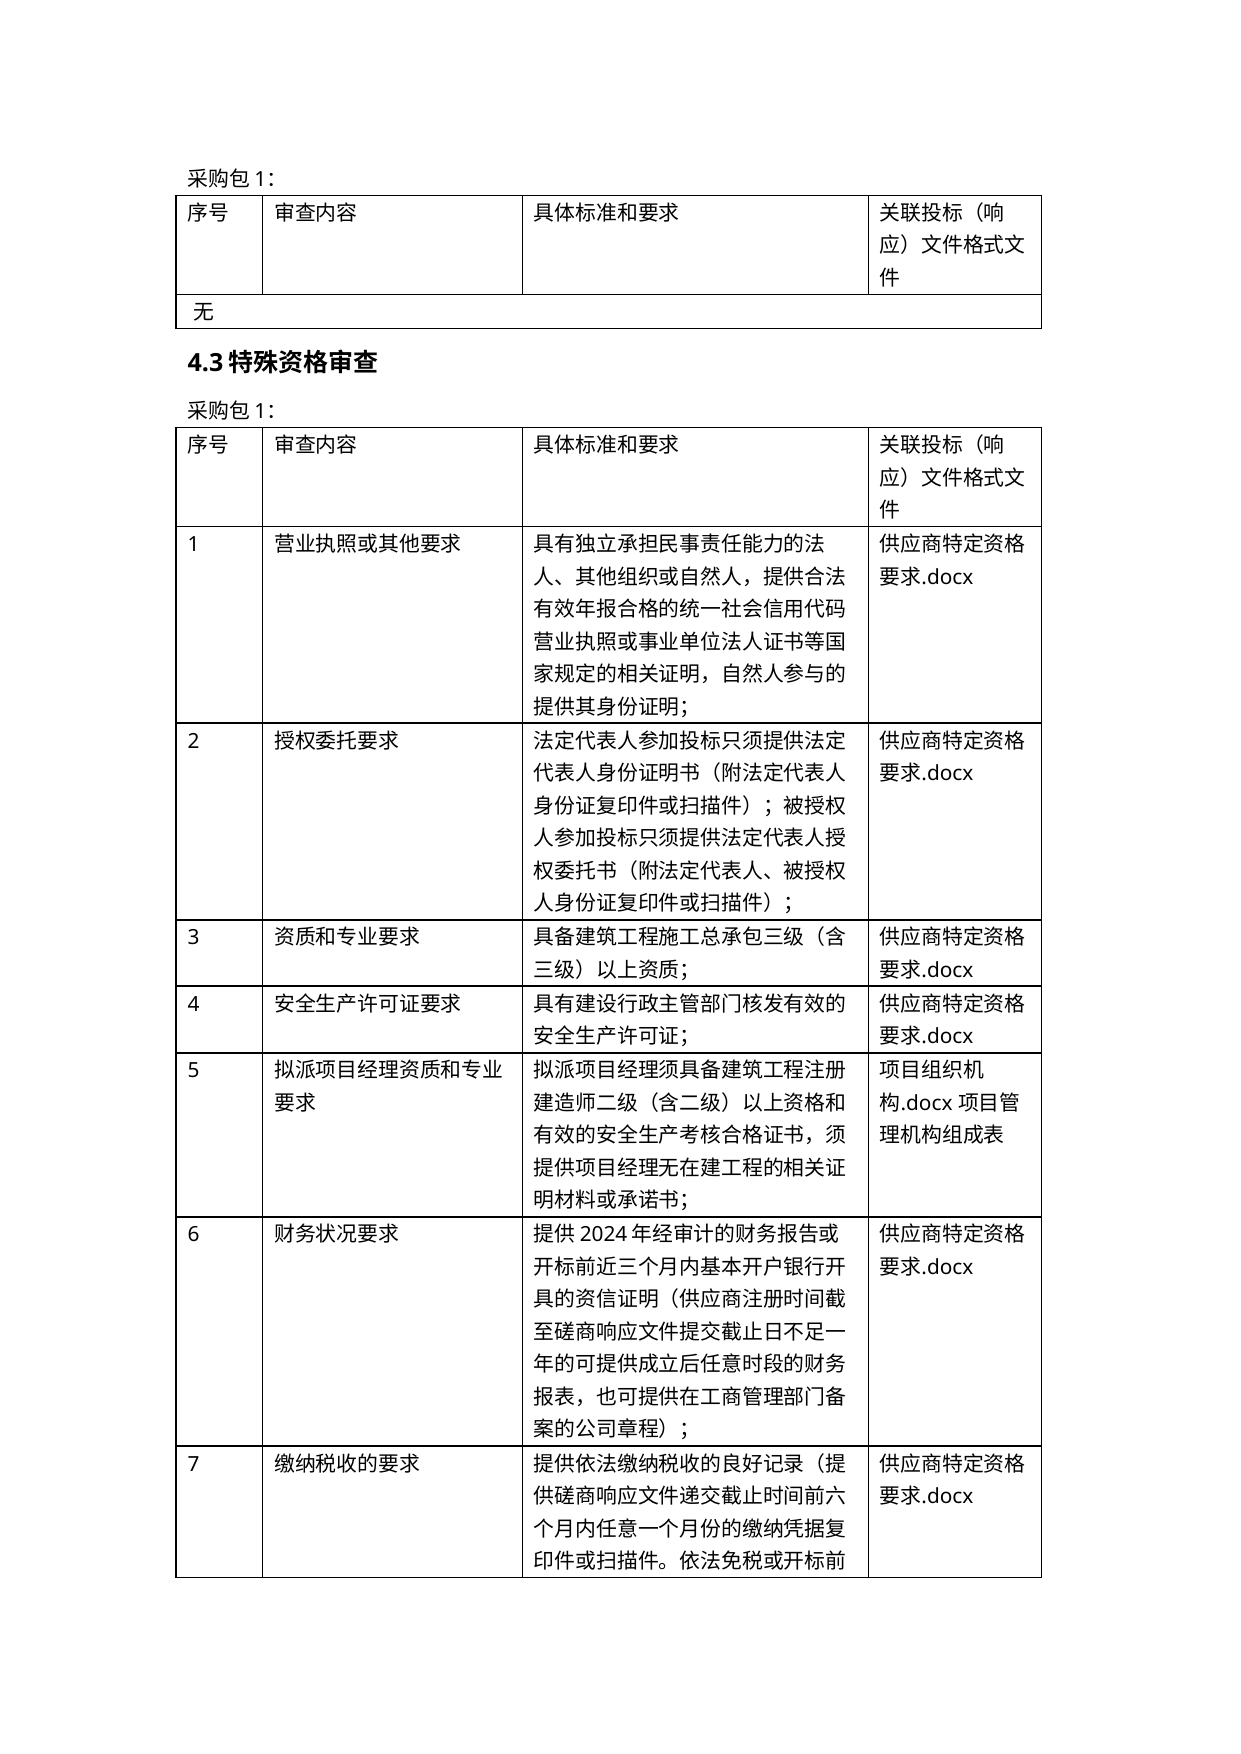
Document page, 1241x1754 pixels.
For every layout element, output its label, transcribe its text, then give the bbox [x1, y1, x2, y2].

table_header 具体标准和要求 [523, 196, 868, 293]
table_cell 资质和专业要求 [263, 921, 522, 985]
table_cell 营业执照或其他要求 [263, 527, 522, 722]
table_cell 供应商特定资格要求.docx [869, 921, 1041, 985]
table_cell 供应商特定资格要求.docx [869, 1218, 1041, 1445]
table_cell 供应商特定资格要求.docx [869, 527, 1041, 722]
table_cell 缴纳税收的要求 [263, 1447, 522, 1577]
table_cell 法定代表人参加投标只须提供法定代表人身份证明书（附法定代表人身份证复印件或扫描件）；被授权人参加投标只须提供法定代表人授权委托书（附法定代表人、被授权人身份证复印件或扫描件）； [523, 724, 868, 919]
table_cell 4 [177, 987, 262, 1052]
text 4.3特殊资格审查 [187, 329, 1053, 394]
table_cell 供应商特定资格要求.docx [869, 1447, 1041, 1577]
table_header 具体标准和要求 [523, 428, 868, 526]
table_cell 供应商特定资格要求.docx [869, 724, 1041, 919]
table_header 审查内容 [263, 196, 522, 293]
table_cell 项目组织机构.docx 项目管理机构组成表 [869, 1054, 1041, 1216]
text 采购包1： [187, 162, 1053, 194]
table_cell 供应商特定资格要求.docx [869, 987, 1041, 1052]
table_header 序号 [177, 428, 262, 526]
text 采购包1： [187, 394, 1053, 427]
table_cell 2 [177, 724, 262, 919]
table_cell 6 [177, 1218, 262, 1445]
table_cell 拟派项目经理资质和专业要求 [263, 1054, 522, 1216]
table_cell 无 [177, 295, 1041, 328]
table_header 关联投标（响应）文件格式文件 [869, 196, 1041, 293]
table_cell 具有独立承担民事责任能力的法人、其他组织或自然人，提供合法有效年报合格的统一社会信用代码营业执照或事业单位法人证书等国家规定的相关证明，自然人参与的提供其身份证明； [523, 527, 868, 722]
table_cell 7 [177, 1447, 262, 1577]
table_cell 拟派项目经理须具备建筑工程注册建造师二级（含二级）以上资格和有效的安全生产考核合格证书，须提供项目经理无在建工程的相关证明材料或承诺书； [523, 1054, 868, 1216]
table_header 关联投标（响应）文件格式文件 [869, 428, 1041, 526]
table_cell 具有建设行政主管部门核发有效的安全生产许可证； [523, 987, 868, 1052]
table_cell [523, 1447, 868, 1577]
table_cell 提供2024年经审计的财务报告或开标前近三个月内基本开户银行开具的资信证明（供应商注册时间截至磋商响应文件提交截止日不足一年的可提供成立后任意时段的财务报表，也可提供在工商管理部门备案的公司章程）； [523, 1218, 868, 1445]
table_header 序号 [177, 196, 262, 293]
table_cell 1 [177, 527, 262, 722]
table_cell 3 [177, 921, 262, 985]
table_header 审查内容 [263, 428, 522, 526]
table_cell 安全生产许可证要求 [263, 987, 522, 1052]
table_cell 具备建筑工程施工总承包三级（含三级）以上资质； [523, 921, 868, 985]
table_cell 5 [177, 1054, 262, 1216]
table_cell 财务状况要求 [263, 1218, 522, 1445]
table_cell 授权委托要求 [263, 724, 522, 919]
